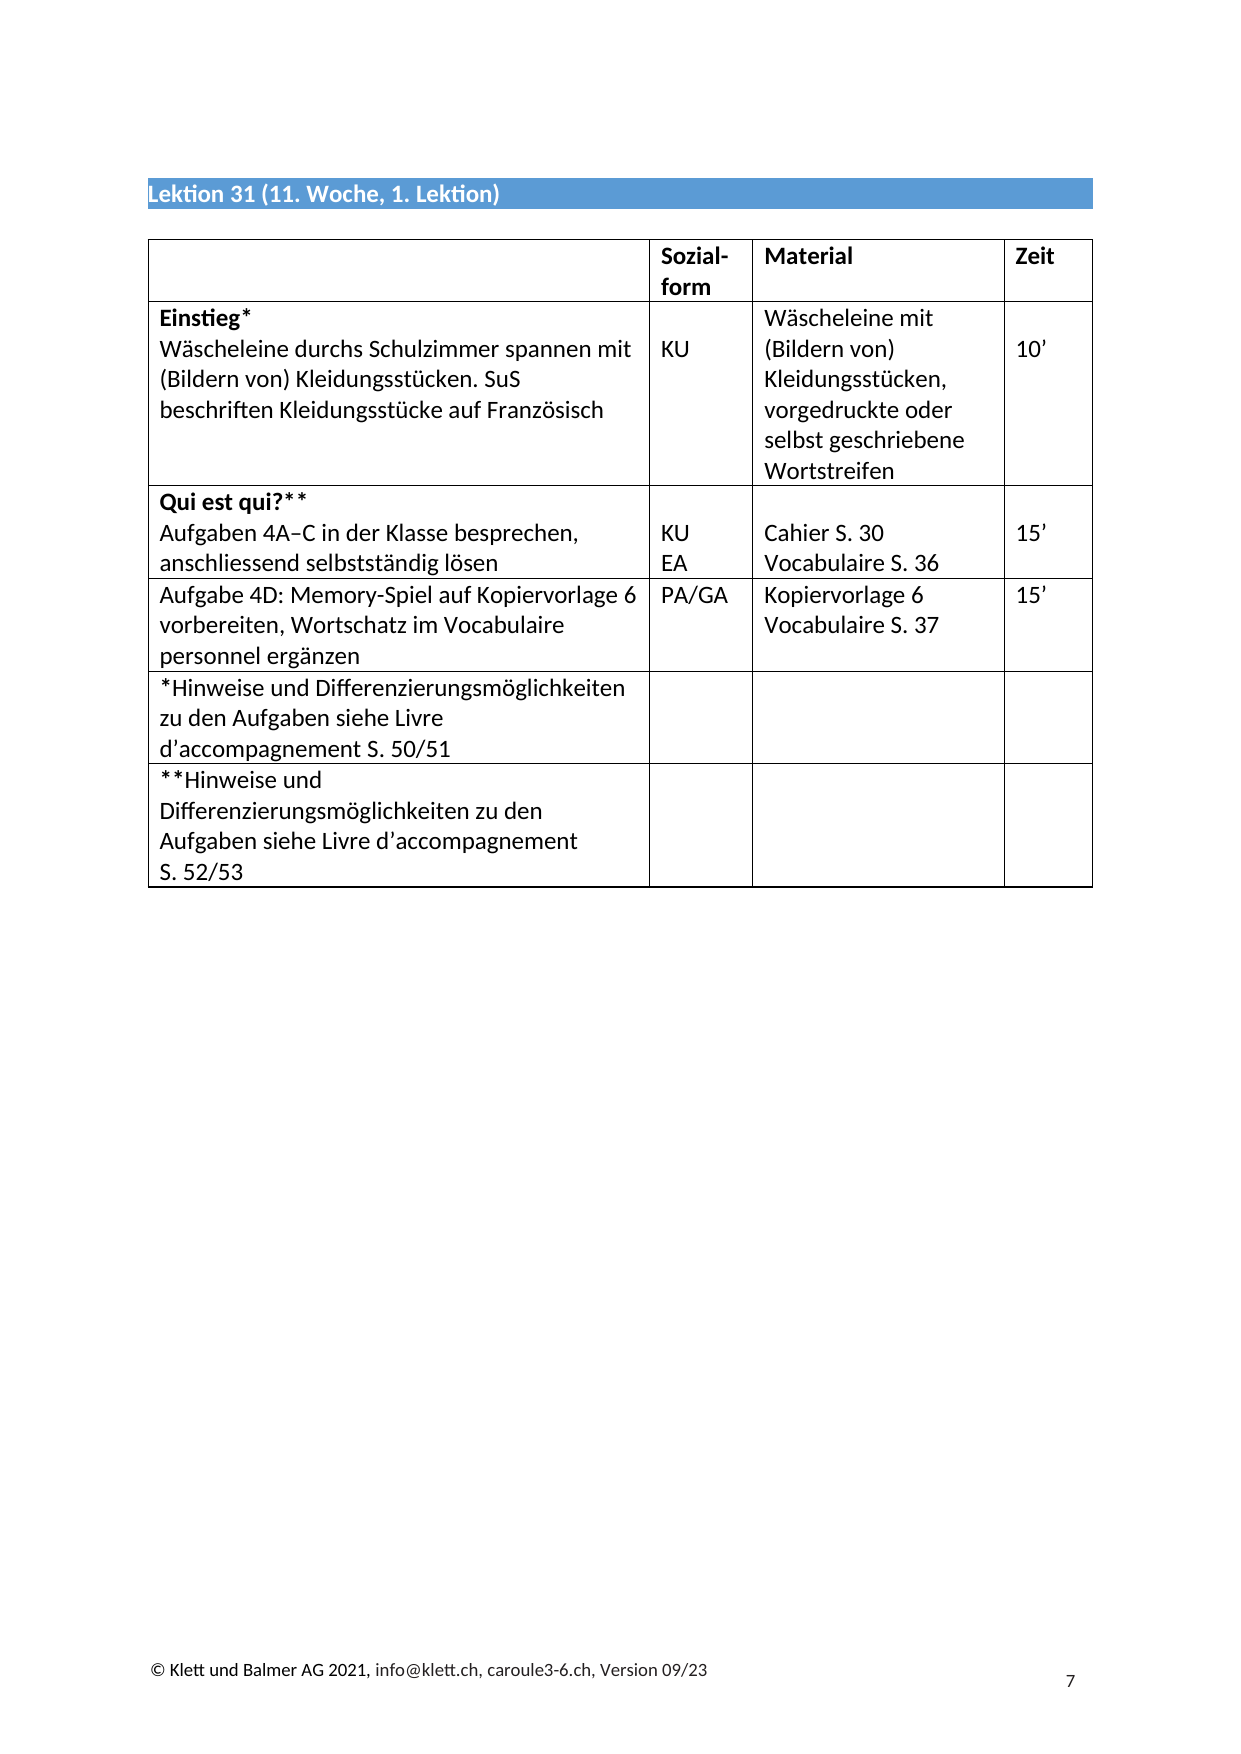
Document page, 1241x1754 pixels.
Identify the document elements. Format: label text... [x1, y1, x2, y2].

table_cell 10’ [1005, 302, 1092, 485]
table_cell [1005, 764, 1092, 886]
table_cell Cahier S. 30 Vocabulaire S. 36 [753, 486, 1004, 578]
table_cell [1005, 672, 1092, 763]
table_header Material [753, 240, 1004, 301]
table_cell KU EA [650, 486, 752, 578]
table_cell Aufgabe 4D: Memory-Spiel auf Kopiervorlage 6 vorbereiten, Wortschatz im Vocabulaire personnel ergänzen [149, 579, 649, 671]
table_cell Qui est qui?** Aufgaben 4A–C in der Klasse besprechen, anschliessend selbstständig lösen [149, 486, 649, 578]
table_header Sozial-form [650, 240, 752, 301]
text Lektion 31 (11. Woche, 1. Lektion) [148, 178, 1093, 209]
table_header [149, 240, 649, 301]
table_cell Einstieg* Wäscheleine durchs Schulzimmer spannen mit (Bildern von) Kleidungsstücken. SuS beschriften Kleidungsstücke auf Französisch [149, 302, 649, 485]
table_cell **Hinweise und Differenzierungsmöglichkeiten zu den Aufgaben siehe Livre d’accompagnement S. 52/53 [149, 764, 649, 886]
table_cell [650, 672, 752, 763]
table_cell PA/GA [650, 579, 752, 671]
table_cell [650, 764, 752, 886]
table_cell KU [650, 302, 752, 485]
table_cell [753, 672, 1004, 763]
table_cell 15’ [1005, 579, 1092, 671]
table_cell 15’ [1005, 486, 1092, 578]
table_cell *Hinweise und Differenzierungsmöglichkeiten zu den Aufgaben siehe Livre d’accompagnement S. 50/51 [149, 672, 649, 763]
table_header Zeit [1005, 240, 1092, 301]
table_cell [753, 764, 1004, 886]
table_cell Wäscheleine mit (Bildern von) Kleidungsstücken, vorgedruckte oder selbst geschriebene Wortstreifen [753, 302, 1004, 485]
table_cell Kopiervorlage 6 Vocabulaire S. 37 [753, 579, 1004, 671]
